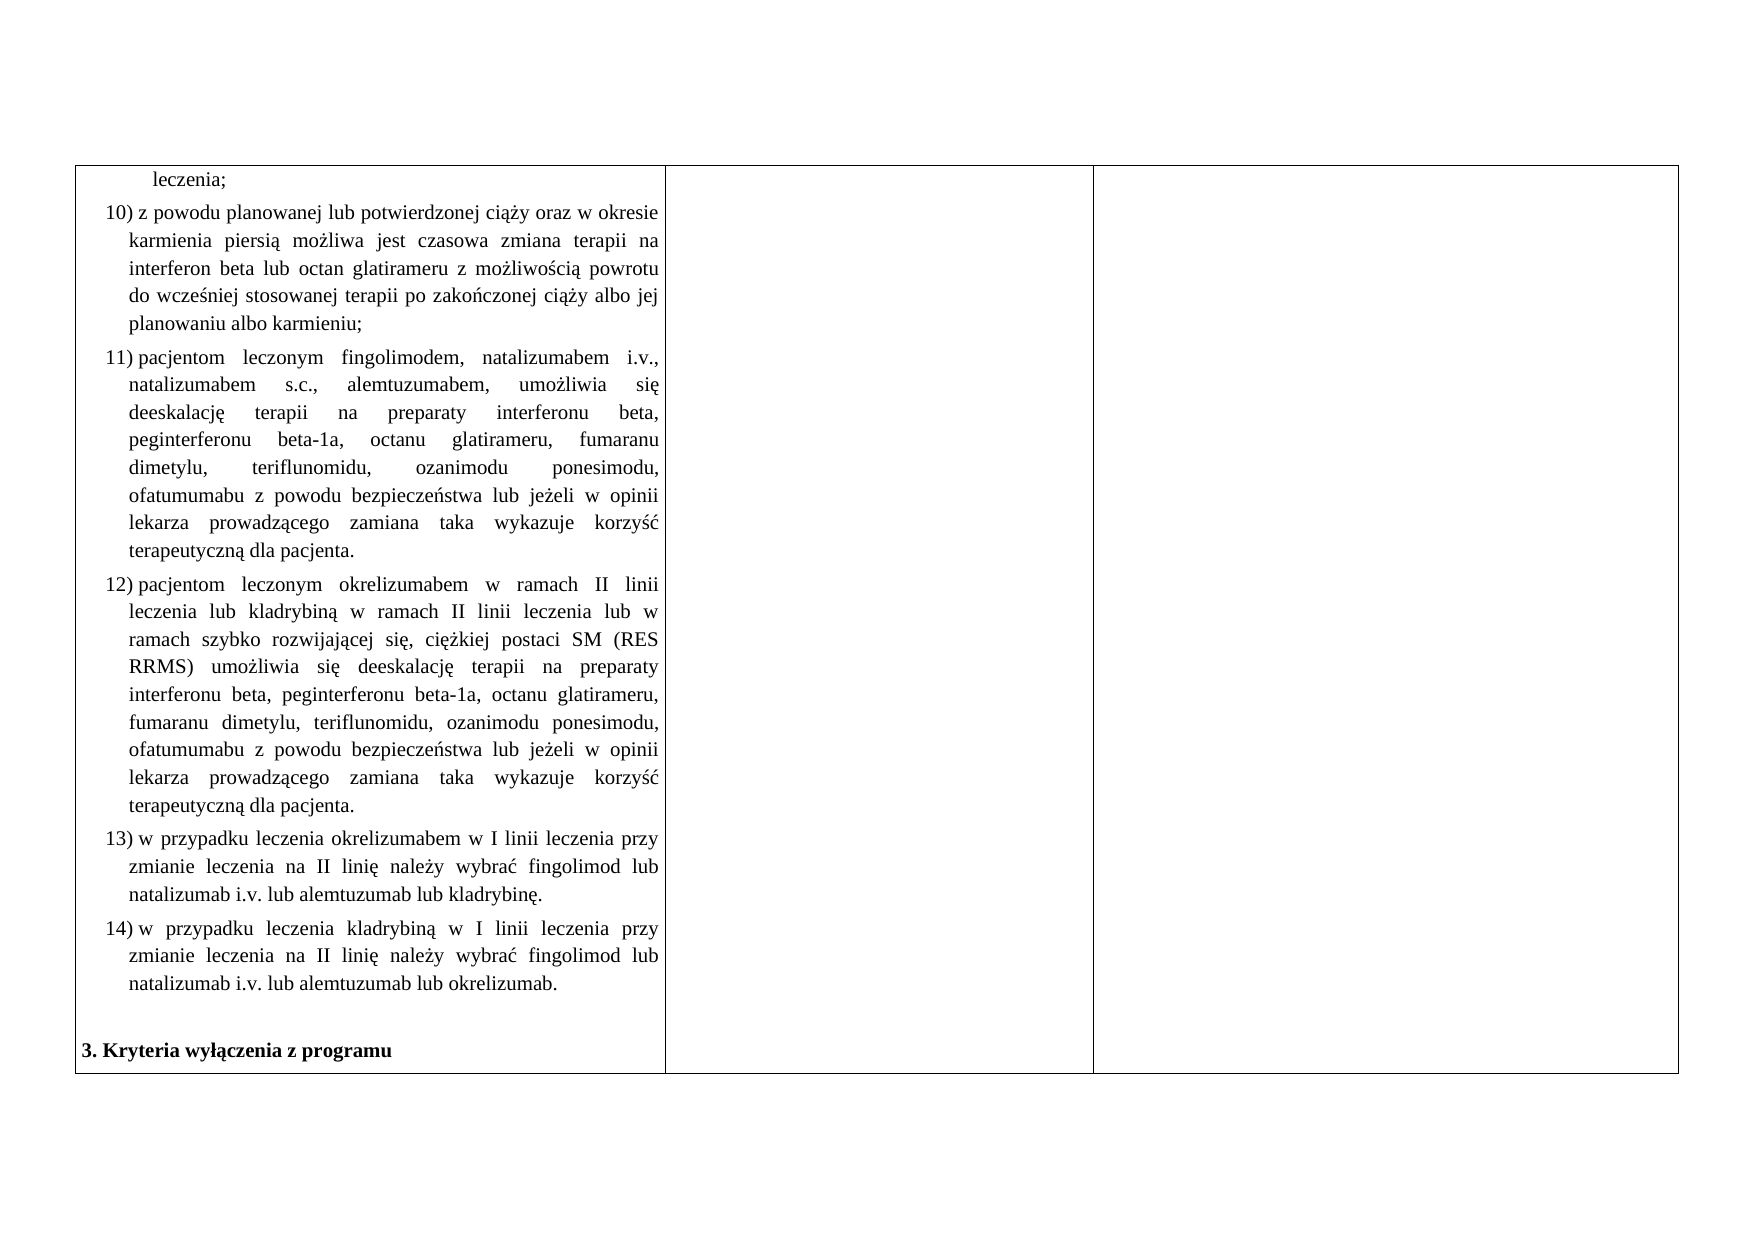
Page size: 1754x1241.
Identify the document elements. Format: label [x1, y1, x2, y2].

table_cell [76, 166, 665, 1073]
table_cell [666, 166, 1093, 1073]
table_cell [1094, 166, 1678, 1073]
